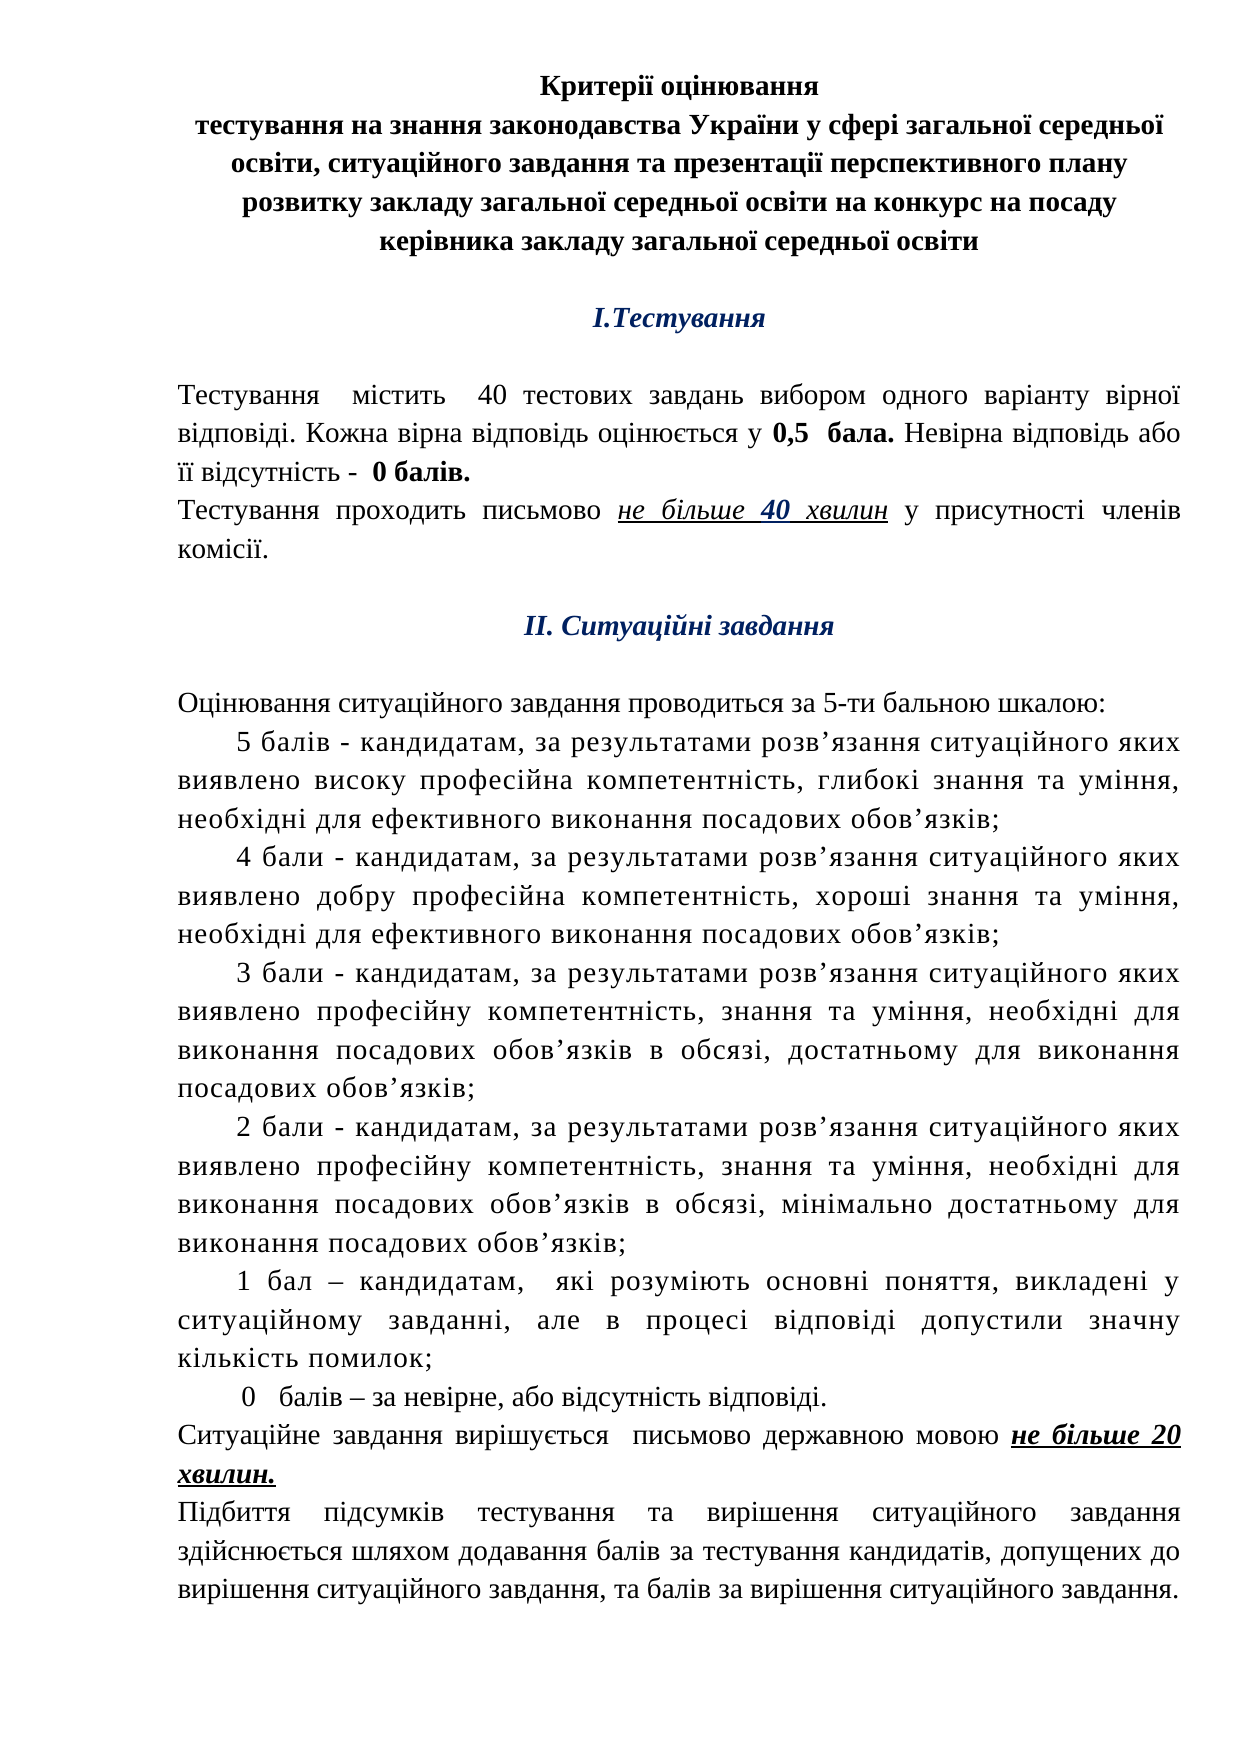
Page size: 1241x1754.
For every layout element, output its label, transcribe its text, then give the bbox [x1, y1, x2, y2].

text 4 бали - кандидатам, за результатами розв’язання ситуаційного яких виявлено добру професійна компетентність, хороші знання та уміння, необхідні для ефективного виконання посадових обов’язків; [177, 839, 1181, 950]
text 3 бали - кандидатам, за результатами розв’язання ситуаційного яких виявлено професійну компетентність, знання та уміння, необхідні для виконання посадових обов’язків в обсязі, достатньому для виконання посадових обов’язків; [177, 955, 1181, 1104]
text Оцінювання ситуаційного завдання проводиться за 5-ти бальною шкалою: [177, 685, 1181, 719]
text 1 бал – кандидатам, які розуміють основні поняття, викладені у ситуаційному завданні, але в процесі відповіді допустили значну кількість помилок; [177, 1263, 1181, 1302]
text тестування на знання законодавства України у сфері загальної середньої освіти, ситуаційного завдання та презентації перспективного плану розвитку закладу загальної середньої освіти на конкурс на посаду керівника закладу загальної середньої освіти [177, 107, 1181, 256]
text 2 бали - кандидатам, за результатами розв’язання ситуаційного яких виявлено професійну компетентність, знання та уміння, необхідні для виконання посадових обов’язків в обсязі, мінімально достатньому для виконання посадових обов’язків; [177, 1109, 1181, 1258]
list балів – за невірне, або відсутність відповіді. [241, 1379, 1181, 1412]
text ІІ. Ситуаційні завдання [177, 608, 1181, 642]
text 5 балів - кандидатам, за результатами розв’язання ситуаційного яких виявлено високу професійна компетентність, глибокі знання та уміння, необхідні для ефективного виконання посадових обов’язків; [177, 724, 1181, 834]
text І.Тестування [177, 300, 1181, 333]
text Ситуаційне завдання вирішується письмово державною мовою не більше 20 хвилин. [177, 1417, 1181, 1489]
text 1 бал – кандидатам, які розуміють основні поняття, викладені у ситуаційному завданні, але в процесі відповіді допустили значну кількість помилок; [177, 1335, 1181, 1374]
text Критерії оцінювання [177, 68, 1181, 102]
text Тестування містить 40 тестових завдань вибором одного варіанту вірної відповіді. Кожна вірна відповідь оцінюється у 0,5 бала. Невірна відповідь або її відсутність - 0 балів. [177, 377, 1181, 487]
text Тестування проходить письмово не більше 40 хвилин у присутності членів комісії. [177, 492, 1181, 564]
text Підбиття підсумків тестування та вирішення ситуаційного завдання здійснюється шляхом додавання балів за тестування кандидатів, допущених до вирішення ситуаційного завдання, та балів за вирішення ситуаційного завдання. [177, 1494, 1181, 1605]
